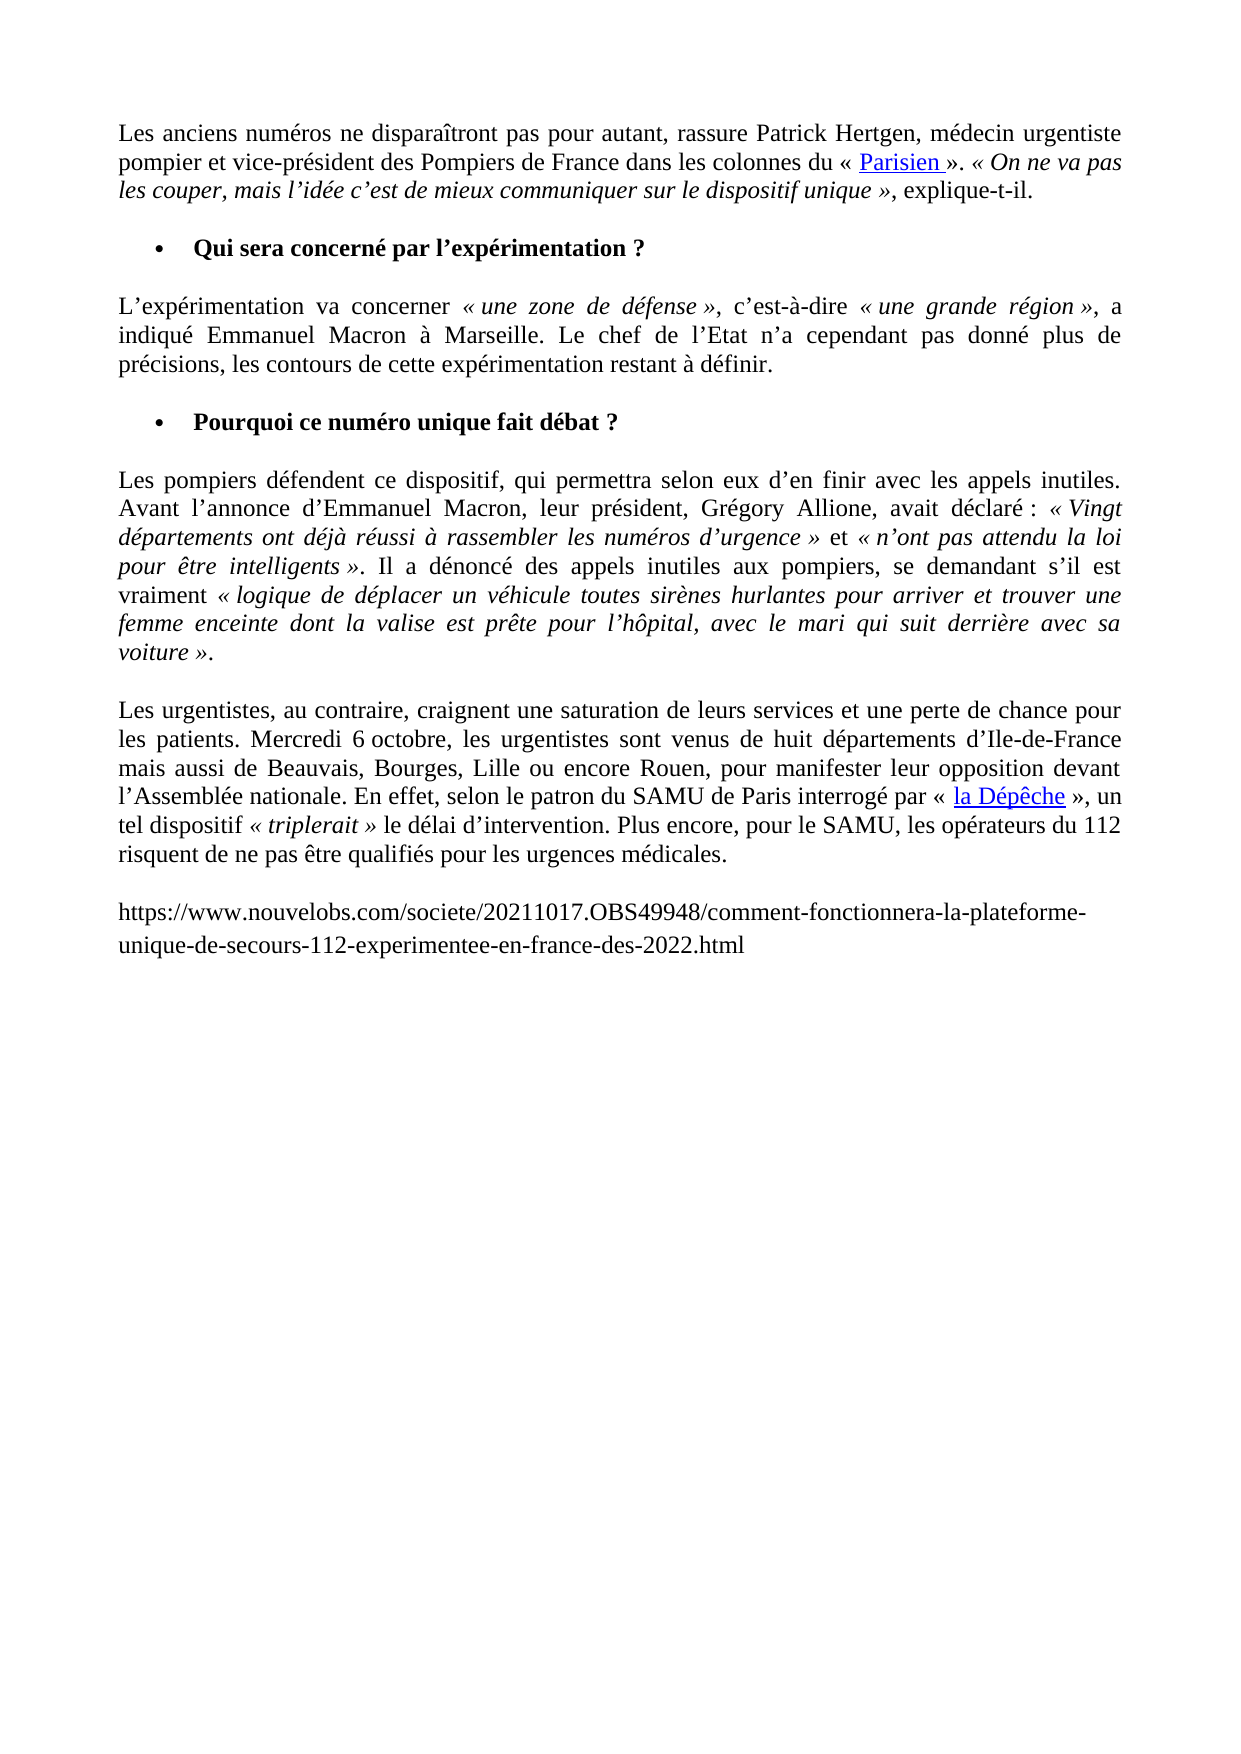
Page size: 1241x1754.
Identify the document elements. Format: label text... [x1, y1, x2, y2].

text L’expérimentation va concerner « une zone de défense », c’est-à-dire « une grande région », a indiqué Emmanuel Macron à Marseille. Le chef de l’Etat n’a cependant pas donné plus de précisions, les contours de cette expérimentation restant à définir. [118, 291, 1122, 378]
text Les pompiers défendent ce dispositif, qui permettra selon eux d’en finir avec les appels inutiles. Avant l’annonce d’Emmanuel Macron, leur président, Grégory Allione, avait déclaré : « Vingt départements ont déjà réussi à rassembler les numéros d’urgence » et « n’ont pas attendu la loi pour être intelligents ». Il a dénoncé des appels inutiles aux pompiers, se demandant s’il est vraiment « logique de déplacer un véhicule toutes sirènes hurlantes pour arriver et trouver une femme enceinte dont la valise est prête pour l’hôpital, avec le mari qui suit derrière avec sa voiture ». [118, 465, 1122, 666]
text Les urgentistes, au contraire, craignent une saturation de leurs services et une perte de chance pour les patients. Mercredi 6 octobre, les urgentistes sont venus de huit départements d’Ile-de-France mais aussi de Beauvais, Bourges, Lille ou encore Rouen, pour manifester leur opposition devant l’Assemblée nationale. En effet, selon le patron du SAMU de Paris interrogé par « la Dépêche », un tel dispositif « triplerait » le délai d’intervention. Plus encore, pour le SAMU, les opérateurs du 112 risquent de ne pas être qualifiés pour les urgences médicales. [118, 695, 1122, 868]
text https://www.nouvelobs.com/societe/20211017.OBS49948/comment-fonctionnera-la-plateforme-unique-de-secours-112-experimentee-en-france-des-2022.html [118, 897, 1122, 959]
subtitle Pourquoi ce numéro unique fait débat ? [156, 407, 1122, 436]
text Les anciens numéros ne disparaîtront pas pour autant, rassure Patrick Hertgen, médecin urgentiste pompier et vice-président des Pompiers de France dans les colonnes du « Parisien ». « On ne va pas les couper, mais l’idée c’est de mieux communiquer sur le dispositif unique », explique-t-il. [118, 118, 1122, 204]
subtitle Qui sera concerné par l’expérimentation ? [156, 233, 1122, 262]
